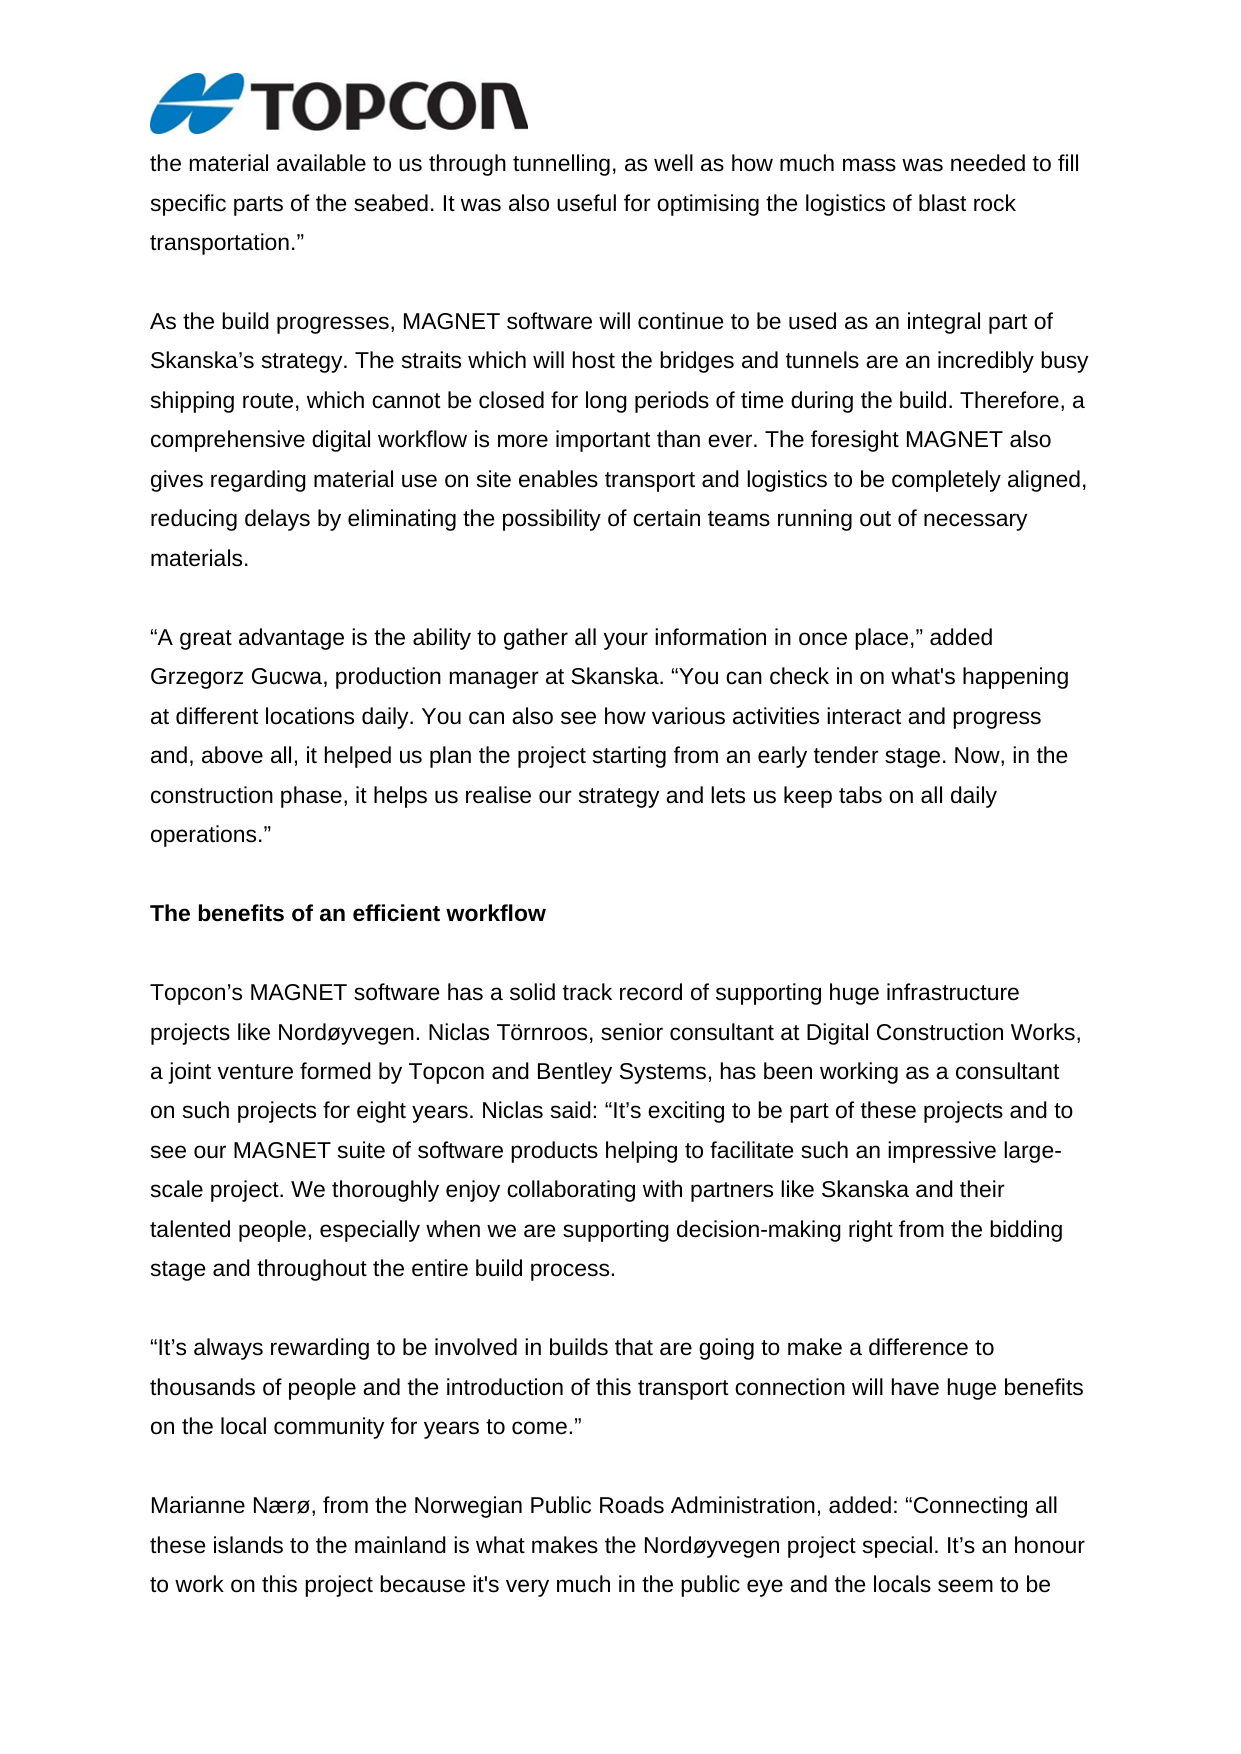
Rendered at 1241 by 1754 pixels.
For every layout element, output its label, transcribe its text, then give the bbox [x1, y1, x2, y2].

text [150, 1492, 1090, 1598]
text The benefits of an efficient workflow [150, 900, 1090, 926]
text “A great advantage is the ability to gather all your information in once place,” added Grzegorz Gucwa, production manager at Skanska. “You can check in on what's happening at different locations daily. You can also see how various activities interact and progress and, above all, it helped us plan the project starting from an early tender stage. Now, in the construction phase, it helps us realise our strategy and lets us keep tabs on all daily operations.” [150, 624, 1090, 847]
text As the build progresses, MAGNET software will continue to be used as an integral part of Skanska’s strategy. The straits which will host the bridges and tunnels are an incredibly busy shipping route, which cannot be closed for long periods of time during the build. Therefore, a comprehensive digital workflow is more important than ever. The foresight MAGNET also gives regarding material use on site enables transport and logistics to be completely aligned, reducing delays by eliminating the possibility of certain teams running out of necessary materials. [150, 308, 1090, 571]
picture [150, 73, 528, 134]
text Topcon’s MAGNET software has a solid track record of supporting huge infrastructure projects like Nordøyvegen. Niclas Törnroos, senior consultant at Digital Construction Works, a joint venture formed by Topcon and Bentley Systems, has been working as a consultant on such projects for eight years. Niclas said: “It’s exciting to be part of these projects and to see our MAGNET suite of software products helping to facilitate such an impressive large-scale project. We thoroughly enjoy collaborating with partners like Skanska and their talented people, especially when we are supporting decision-making right from the bidding stage and throughout the entire build process. [150, 979, 1090, 1282]
text “It’s always rewarding to be involved in builds that are going to make a difference to thousands of people and the introduction of this transport connection will have huge benefits on the local community for years to come.” [150, 1334, 1090, 1440]
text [150, 150, 1090, 255]
